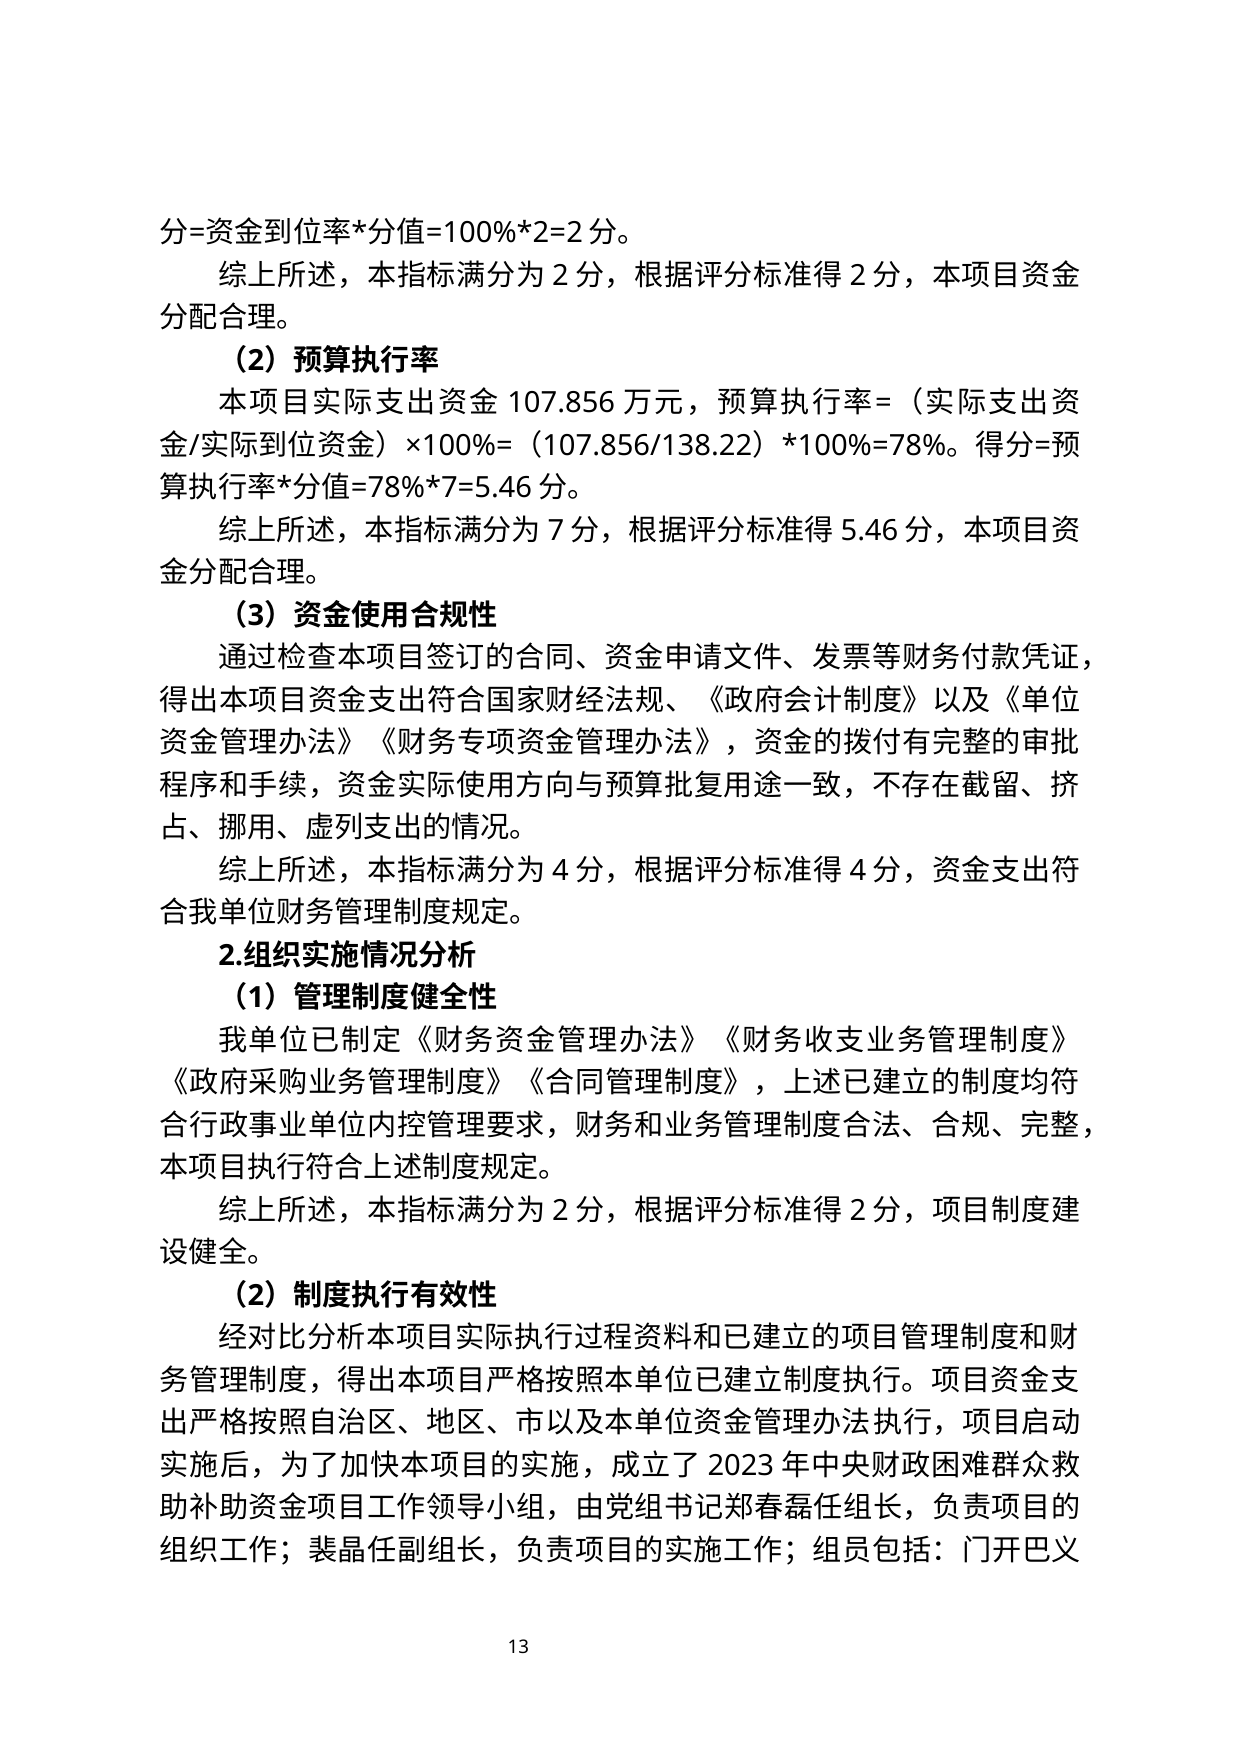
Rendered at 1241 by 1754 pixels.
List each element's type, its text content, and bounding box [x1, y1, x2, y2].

text 我单位已制定《财务资金管理办法》《财务收支业务管理制度》《政府采购业务管理制度》《合同管理制度》，上述已建立的制度均符合行政事业单位内控管理要求，财务和业务管理制度合法、合规、完整，本项目执行符合上述制度规定。 [159, 1016, 1081, 1186]
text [159, 209, 1081, 251]
text （2）制度执行有效性 [159, 1271, 1081, 1314]
subtitle 2.组织实施情况分析 [159, 931, 1081, 974]
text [159, 1314, 1081, 1569]
text 综上所述，本指标满分为4分，根据评分标准得4分，资金支出符合我单位财务管理制度规定。 [159, 846, 1081, 931]
text 综上所述，本指标满分为2分，根据评分标准得2分，本项目资金分配合理。 [159, 251, 1081, 336]
text （2）预算执行率 [159, 336, 1081, 379]
text 通过检查本项目签订的合同、资金申请文件、发票等财务付款凭证，得出本项目资金支出符合国家财经法规、《政府会计制度》以及《单位资金管理办法》《财务专项资金管理办法》，资金的拨付有完整的审批程序和手续，资金实际使用方向与预算批复用途一致，不存在截留、挤占、挪用、虚列支出的情况。 [159, 634, 1081, 846]
text （3）资金使用合规性 [159, 591, 1081, 634]
text 综上所述，本指标满分为7分，根据评分标准得5.46分，本项目资金分配合理。 [159, 506, 1081, 591]
text 综上所述，本指标满分为2分，根据评分标准得2分，项目制度建设健全。 [159, 1186, 1081, 1271]
text 本项目实际支出资金107.856万元，预算执行率=（实际支出资金/实际到位资金）×100%=（107.856/138.22）*100%=78%。得分=预算执行率*分值=78%*7=5.46分。 [159, 379, 1081, 506]
text （1）管理制度健全性 [159, 974, 1081, 1016]
